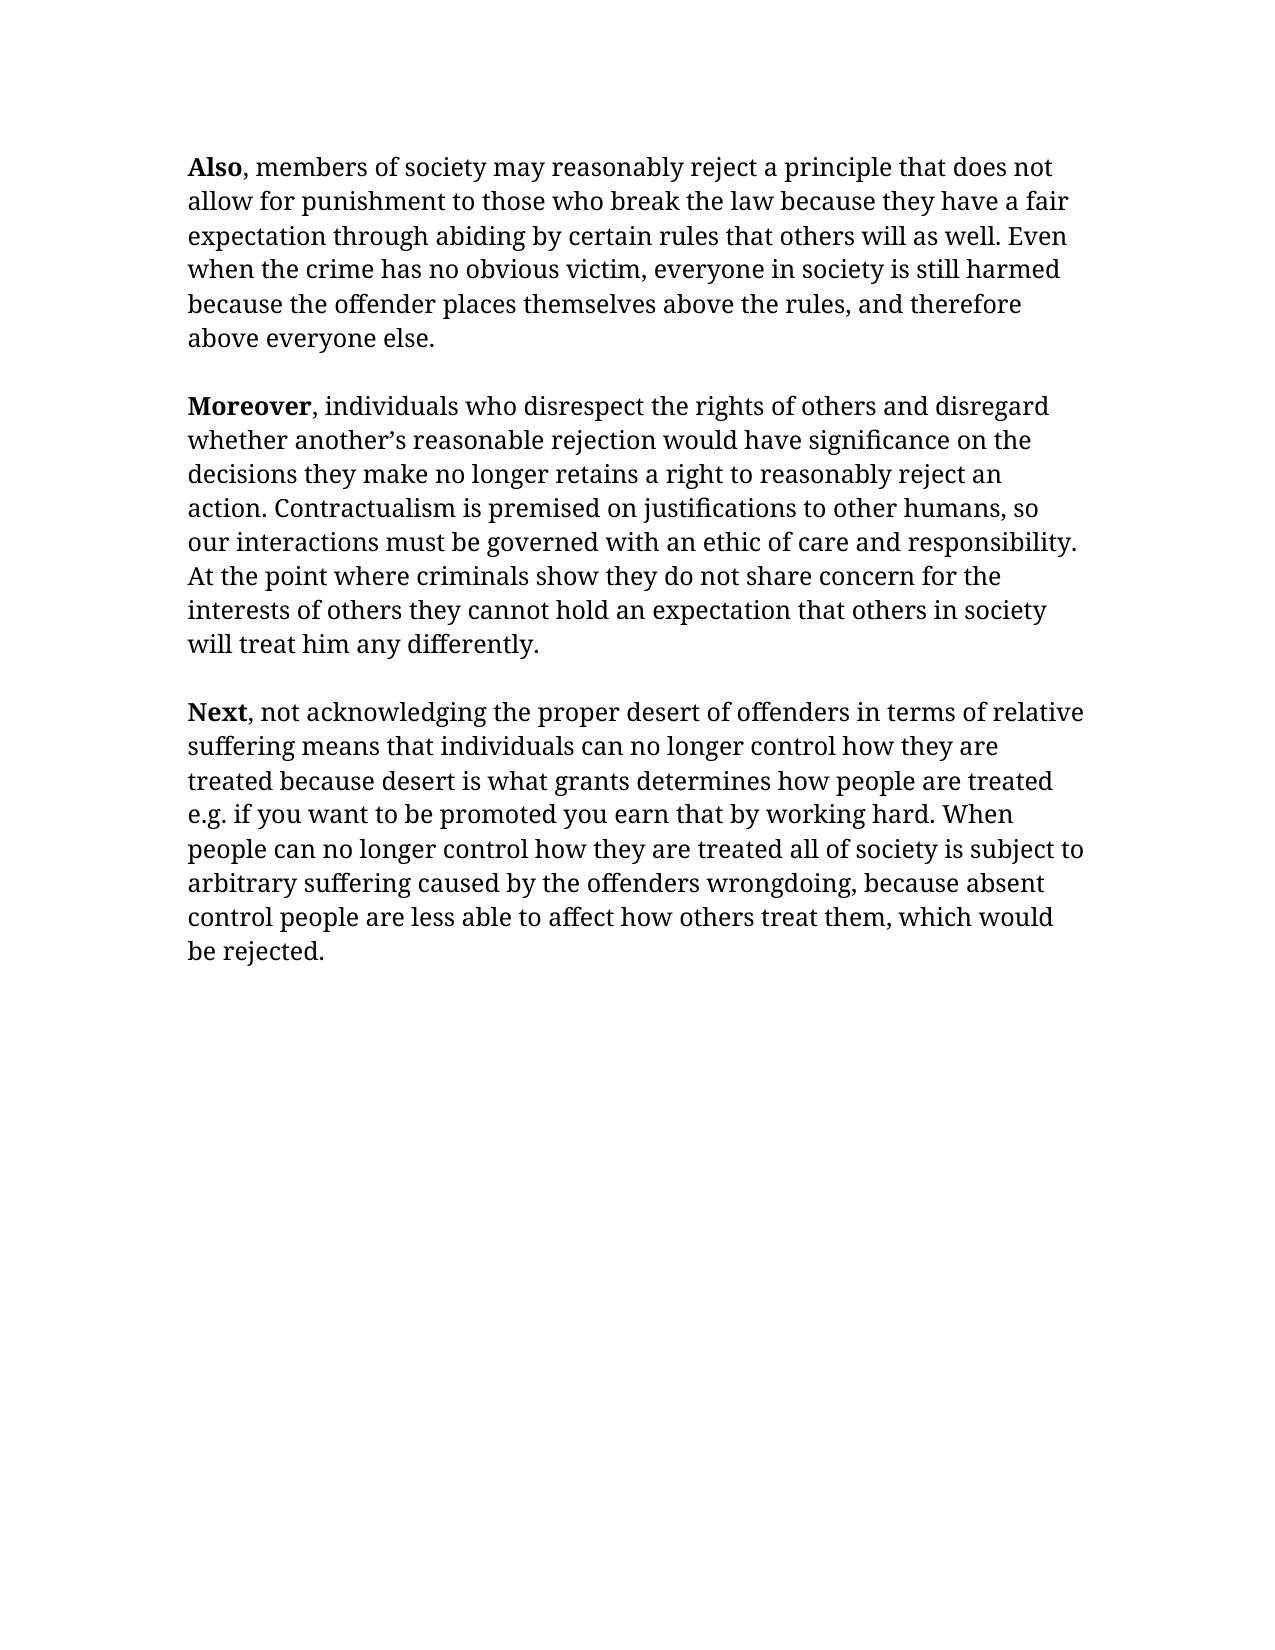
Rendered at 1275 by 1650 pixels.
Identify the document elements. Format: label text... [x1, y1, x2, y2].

text Next, not acknowledging the proper desert of offenders in terms of relative suffering means that individuals can no longer control how they are treated because desert is what grants determines how people are treated e.g. if you want to be promoted you earn that by working hard. When people can no longer control how they are treated all of society is subject to arbitrary suffering caused by the offenders wrongdoing, because absent control people are less able to affect how others treat them, which would be rejected. [187, 695, 1087, 967]
text Also, members of society may reasonably reject a principle that does not allow for punishment to those who break the law because they have a fair expectation through abiding by certain rules that others will as well. Even when the crime has no obvious victim, everyone in society is still harmed because the offender places themselves above the rules, and therefore above everyone else. [187, 150, 1087, 354]
text Moreover, individuals who disrespect the rights of others and disregard whether another’s reasonable rejection would have significance on the decisions they make no longer retains a right to reasonably reject an action. Contractualism is premised on justifications to other humans, so our interactions must be governed with an ethic of care and responsibility. At the point where criminals show they do not share concern for the interests of others they cannot hold an expectation that others in society will treat him any differently. [187, 388, 1087, 661]
